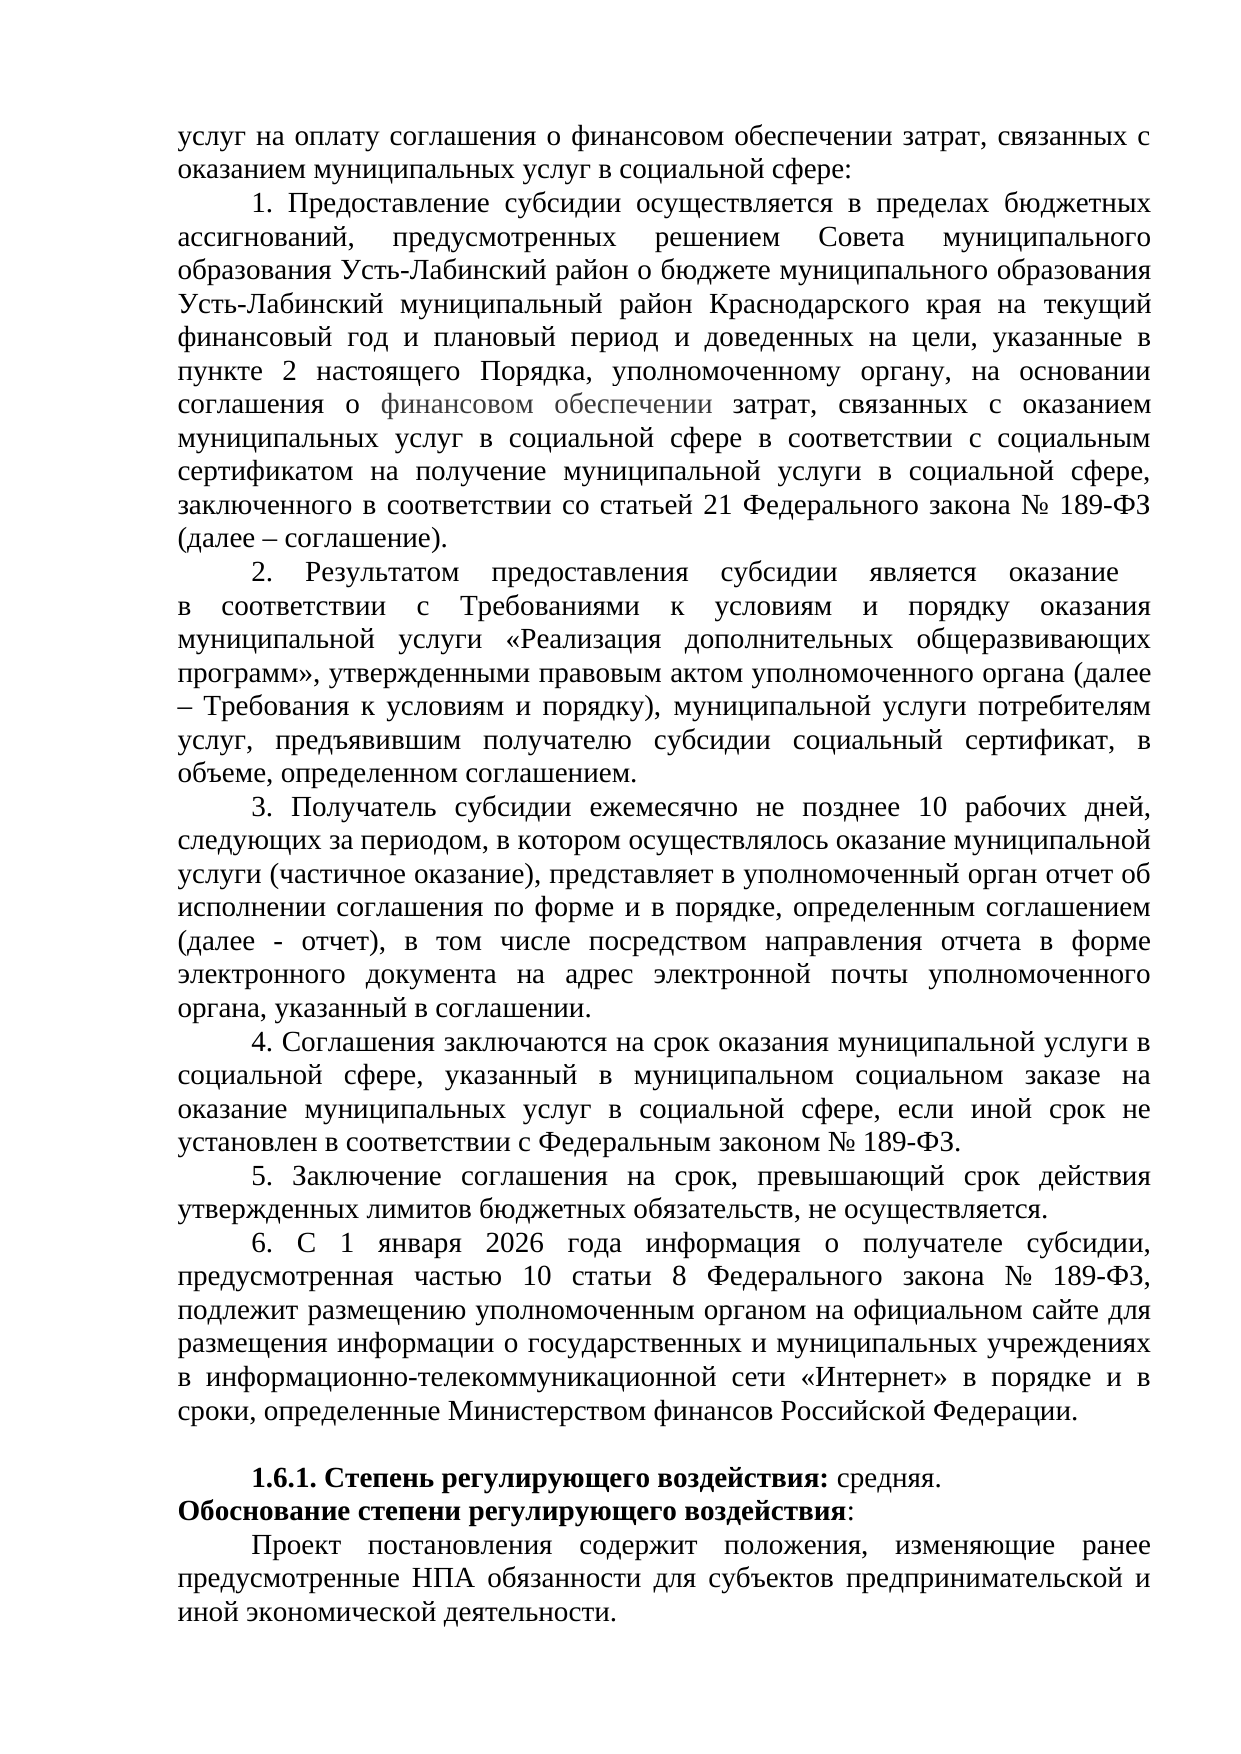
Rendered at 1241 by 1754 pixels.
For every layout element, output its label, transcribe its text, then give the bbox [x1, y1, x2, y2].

text 1. Предоставление субсидии осуществляется в пределах бюджетных ассигнований, предусмотренных решением Совета муниципального образования Усть-Лабинский район о бюджете муниципального образования Усть-Лабинский муниципальный район Краснодарского края на текущий финансовый год и плановый период и доведенных на цели, указанные в пункте 2 настоящего Порядка, уполномоченному органу, на основании соглашения о финансовом обеспечении затрат, связанных с оказанием муниципальных услуг в социальной сфере в соответствии с социальным сертификатом на получение муниципальной услуги в социальной сфере, заключенного в соответствии со статьей 21 Федерального закона № 189-ФЗ (далее – соглашение). [177, 185, 1152, 554]
text 6. С 1 января 2026 года информация о получателе субсидии, предусмотренная частью 10 статьи 8 Федерального закона № 189-ФЗ, подлежит размещению уполномоченным органом на официальном сайте для размещения информации о государственных и муниципальных учреждениях в информационно-телекоммуникационной сети «Интернет» в порядке и в сроки, определенные Министерством финансов Российской Федерации. [177, 1225, 1152, 1426]
text 4. Соглашения заключаются на срок оказания муниципальной услуги в социальной сфере, указанный в муниципальном социальном заказе на оказание муниципальных услуг в социальной сфере, если иной срок не установлен в соответствии с Федеральным законом № 189-ФЗ. [177, 1024, 1152, 1158]
text Обоснование степени регулирующего воздействия: [177, 1493, 1152, 1527]
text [177, 118, 1152, 185]
text 5. Заключение соглашения на срок, превышающий срок действия утвержденных лимитов бюджетных обязательств, не осуществляется. [177, 1158, 1152, 1225]
text 3. Получатель субсидии ежемесячно не позднее 10 рабочих дней, следующих за периодом, в котором осуществлялось оказание муниципальной услуги (частичное оказание), представляет в уполномоченный орган отчет об исполнении соглашения по форме и в порядке, определенным соглашением (далее - отчет), в том числе посредством направления отчета в форме электронного документа на адрес электронной почты уполномоченного органа, указанный в соглашении. [177, 789, 1152, 1024]
text 2. Результатом предоставления субсидии является оказание в соответствии с Требованиями к условиям и порядку оказания муниципальной услуги «Реализация дополнительных общеразвивающих программ», утвержденными правовым актом уполномоченного органа (далее – Требования к условиям и порядку), муниципальной услуги потребителям услуг, предъявившим получателю субсидии социальный сертификат, в объеме, определенном соглашением. [177, 554, 1152, 789]
text 1.6.1. Степень регулирующего воздействия: средняя. [177, 1460, 1152, 1493]
text Проект постановления содержит положения, изменяющие ранее предусмотренные НПА обязанности для субъектов предпринимательской и иной экономической деятельности. [177, 1527, 1152, 1627]
